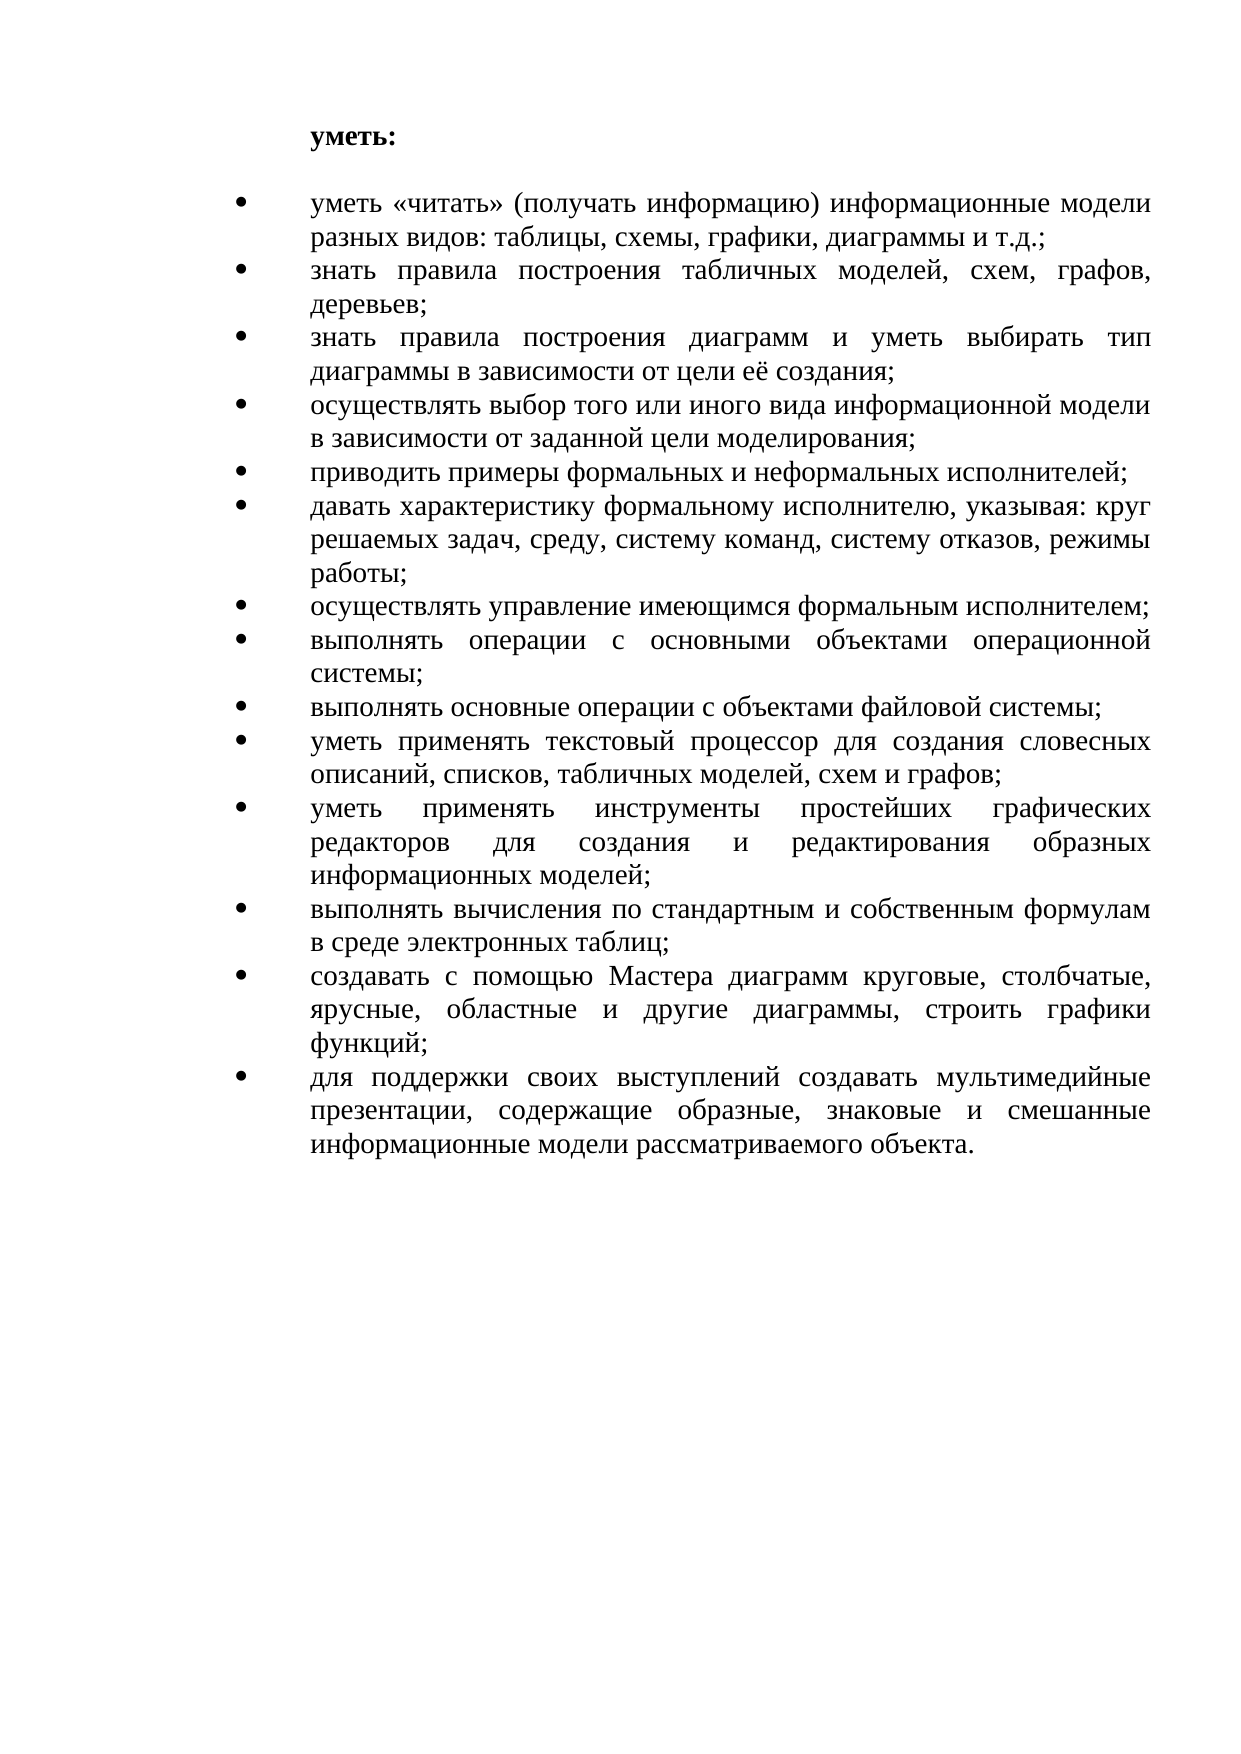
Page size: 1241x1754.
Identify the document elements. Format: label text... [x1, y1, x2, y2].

list знать правила построения табличных моделей, схем, графов, деревьев; [236, 252, 1152, 319]
list выполнять вычисления по стандартным и собственным формулам в среде электронных таблиц; [236, 891, 1152, 958]
list уметь применять инструменты простейших графических редакторов для создания и редактирования образных информационных моделей; [236, 790, 1152, 891]
text уметь: [310, 118, 1152, 152]
list знать правила построения диаграмм и уметь выбирать тип диаграммы в зависимости от цели её создания; [236, 319, 1152, 387]
list давать характеристику формальному исполнителю, указывая: круг решаемых задач, среду, систему команд, систему отказов, режимы работы; [236, 488, 1152, 588]
list создавать с помощью Мастера диаграмм круговые, столбчатые, ярусные, областные и другие диаграммы, строить графики функций; [236, 958, 1152, 1059]
list приводить примеры формальных и неформальных исполнителей; [236, 454, 1152, 488]
list выполнять операции с основными объектами операционной системы; [236, 622, 1152, 689]
list уметь применять текстовый процессор для создания словесных описаний, списков, табличных моделей, схем и графов; [236, 723, 1152, 790]
list для поддержки своих выступлений создавать мультимедийные презентации, содержащие образные, знаковые и смешанные информационные модели рассматриваемого объекта. [236, 1059, 1152, 1159]
list осуществлять управление имеющимся формальным исполнителем; [236, 588, 1152, 622]
list осуществлять выбор того или иного вида информационной модели в зависимости от заданной цели моделирования; [236, 387, 1152, 454]
list выполнять основные операции с объектами файловой системы; [236, 689, 1152, 723]
list уметь «читать» (получать информацию) информационные модели разных видов: таблицы, схемы, графики, диаграммы и т.д.; [236, 185, 1152, 252]
